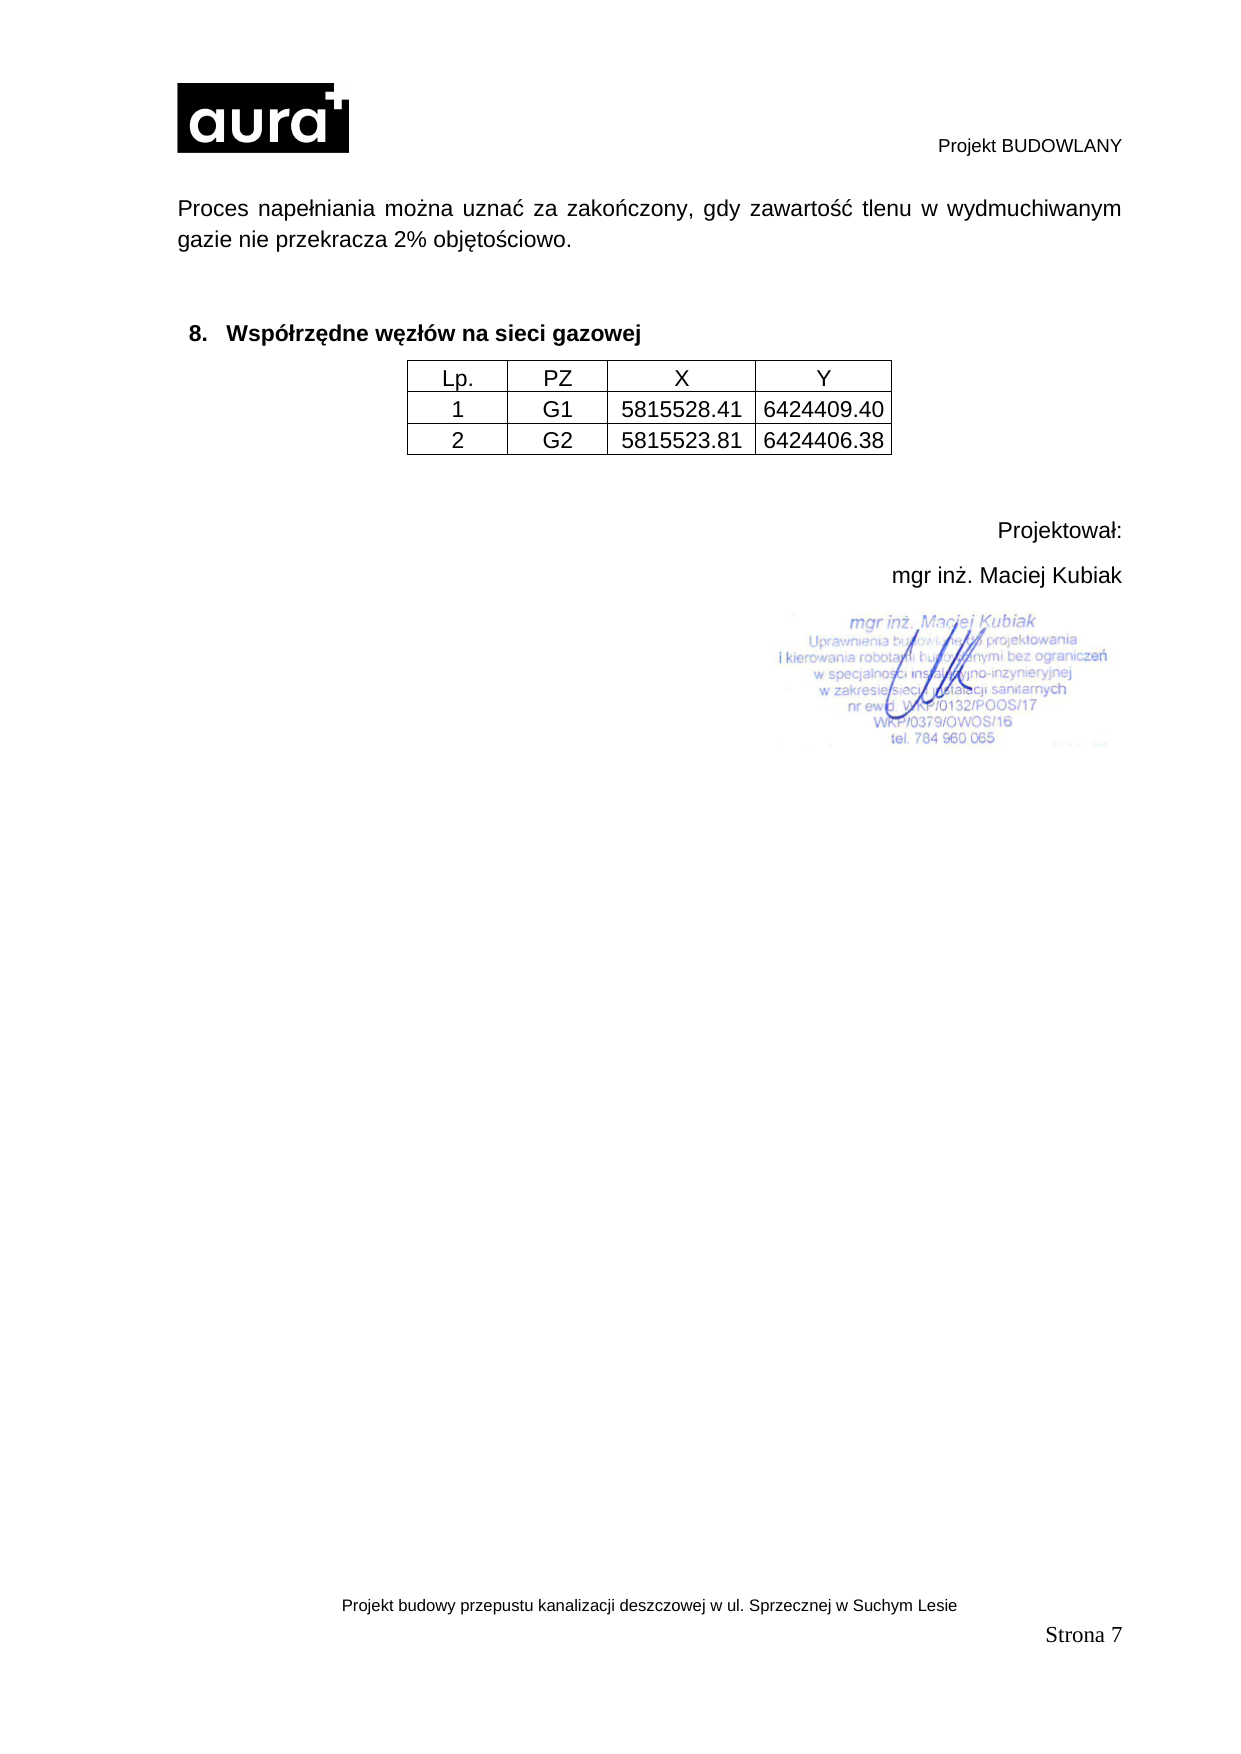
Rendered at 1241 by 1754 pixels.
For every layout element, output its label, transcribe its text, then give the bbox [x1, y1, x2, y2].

table_cell 6424409.40 [756, 392, 891, 422]
table_cell 1 [408, 392, 507, 422]
table_header X [608, 361, 755, 391]
text mgr inż. Maciej Kubiak [177, 562, 1122, 589]
picture [177, 83, 349, 153]
table_cell G2 [508, 424, 607, 454]
table_cell 5815528.41 [608, 392, 755, 422]
table_cell 2 [408, 424, 507, 454]
table_header Y [756, 361, 891, 391]
table_cell 6424406.38 [756, 424, 891, 454]
subtitle Współrzędne węzłów na sieci gazowej [189, 320, 1122, 347]
text Projektował: [177, 517, 1122, 543]
table_header Lp. [408, 361, 507, 391]
text Proces napełniania można uznać za zakończony, gdy zawartość tlenu w wydmuchiwanym gazie nie przekracza 2% objętościowo. [177, 195, 1122, 252]
table_header PZ [508, 361, 607, 391]
table_cell G1 [508, 392, 607, 422]
picture [771, 605, 1123, 765]
table_cell 5815523.81 [608, 424, 755, 454]
